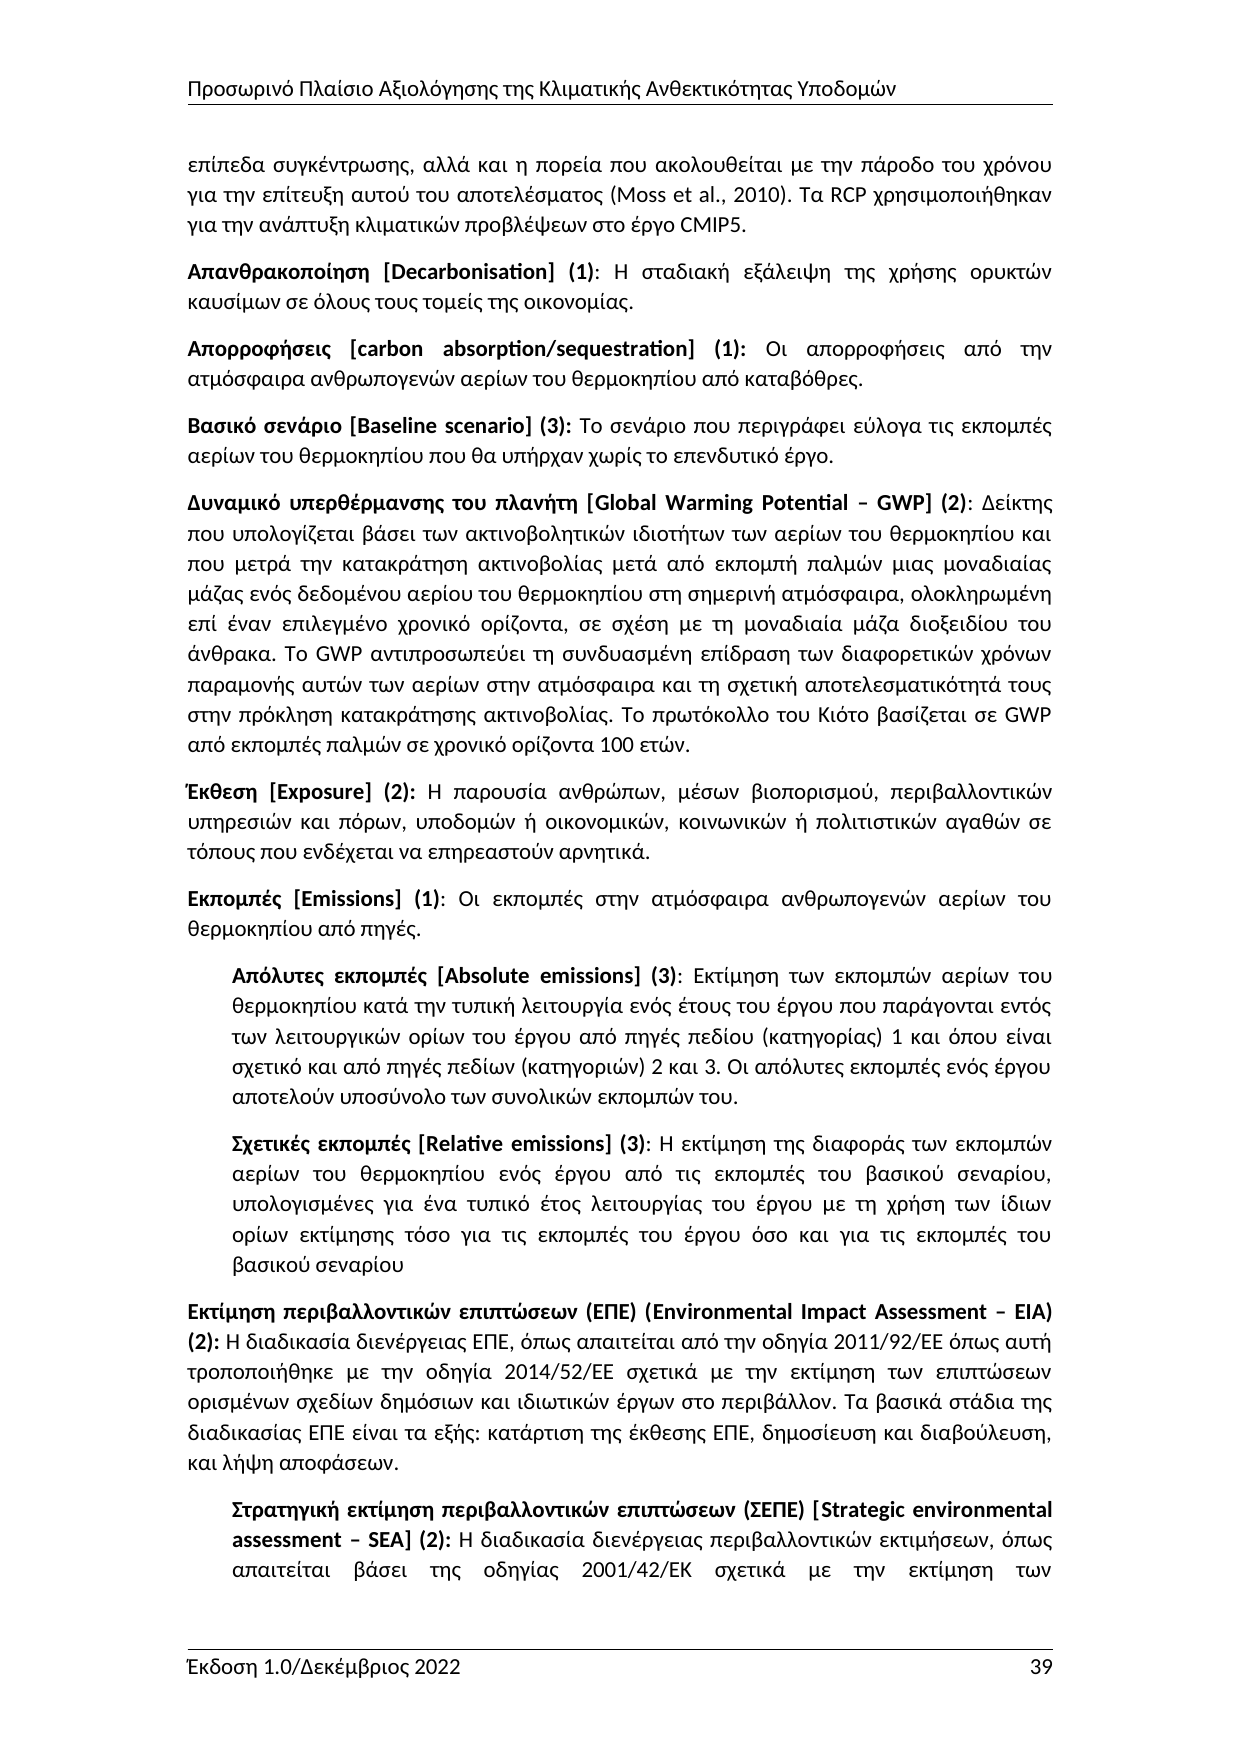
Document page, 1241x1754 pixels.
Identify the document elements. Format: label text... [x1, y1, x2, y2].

text Δυναμικό υπερθέρμανσης του πλανήτη [Global Warming Potential – GWP] (2): Δείκτης που υπολογίζεται βάσει των ακτινοβολητικών ιδιοτήτων των αερίων του θερμοκηπίου και που μετρά την κατακράτηση ακτινοβολίας μετά από εκπομπή παλμών μιας μοναδιαίας μάζας ενός δεδομένου αερίου του θερμοκηπίου στη σημερινή ατμόσφαιρα, ολοκληρωμένη επί έναν επιλεγμένο χρονικό ορίζοντα, σε σχέση με τη μοναδιαία μάζα διοξειδίου του άνθρακα. Το GWP αντιπροσωπεύει τη συνδυασμένη επίδραση των διαφορετικών χρόνων παραμονής αυτών των αερίων στην ατμόσφαιρα και τη σχετική αποτελεσματικότητά τους στην πρόκληση κατακράτησης ακτινοβολίας. Το πρωτόκολλο του Κιότο βασίζεται σε GWP από εκπομπές παλμών σε χρονικό ορίζοντα 100 ετών. [187, 488, 1053, 758]
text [232, 1495, 1053, 1583]
text Απορροφήσεις [carbon absorption/sequestration] (1): Οι απορροφήσεις από την ατμόσφαιρα ανθρωπογενών αερίων του θερμοκηπίου από καταβόθρες. [187, 334, 1053, 393]
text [187, 150, 1053, 238]
text Έκθεση [Exposure] (2): Η παρουσία ανθρώπων, μέσων βιοπορισμού, περιβαλλοντικών υπηρεσιών και πόρων, υποδομών ή οικονομικών, κοινωνικών ή πολιτιστικών αγαθών σε τόπους που ενδέχεται να επηρεαστούν αρνητικά. [187, 777, 1053, 866]
text Απανθρακοποίηση [Decarbonisation] (1): Η σταδιακή εξάλειψη της χρήσης ορυκτών καυσίμων σε όλους τους τομείς της οικονομίας. [187, 257, 1053, 316]
text Εκπομπές [Emissions] (1): Οι εκπομπές στην ατμόσφαιρα ανθρωπογενών αερίων του θερμοκηπίου από πηγές. [187, 884, 1053, 943]
text Σχετικές εκπομπές [Relative emissions] (3): Η εκτίμηση της διαφοράς των εκπομπών αερίων του θερμοκηπίου ενός έργου από τις εκπομπές του βασικού σεναρίου, υπολογισμένες για ένα τυπικό έτος λειτουργίας του έργου με τη χρήση των ίδιων ορίων εκτίμησης τόσο για τις εκπομπές του έργου όσο και για τις εκπομπές του βασικού σεναρίου [232, 1129, 1053, 1278]
text Εκτίμηση περιβαλλοντικών επιπτώσεων (ΕΠΕ) (Environmental Impact Assessment – EIA) (2): Η διαδικασία διενέργειας ΕΠΕ, όπως απαιτείται από την οδηγία 2011/92/ΕΕ όπως αυτή τροποποιήθηκε με την οδηγία 2014/52/ΕΕ σχετικά με την εκτίμηση των επιπτώσεων ορισμένων σχεδίων δημόσιων και ιδιωτικών έργων στο περιβάλλον. Τα βασικά στάδια της διαδικασίας ΕΠΕ είναι τα εξής: κατάρτιση της έκθεσης ΕΠΕ, δημοσίευση και διαβούλευση, και λήψη αποφάσεων. [187, 1297, 1053, 1476]
text Απόλυτες εκπομπές [Absolute emissions] (3): Εκτίμηση των εκπομπών αερίων του θερμοκηπίου κατά την τυπική λειτουργία ενός έτους του έργου που παράγονται εντός των λειτουργικών ορίων του έργου από πηγές πεδίου (κατηγορίας) 1 και όπου είναι σχετικό και από πηγές πεδίων (κατηγοριών) 2 και 3. Οι απόλυτες εκπομπές ενός έργου αποτελούν υποσύνολο των συνολικών εκπομπών του. [232, 961, 1053, 1110]
text Βασικό σενάριο [Baseline scenario] (3): Το σενάριο που περιγράφει εύλογα τις εκπομπές αερίων του θερμοκηπίου που θα υπήρχαν χωρίς το επενδυτικό έργο. [187, 411, 1053, 470]
